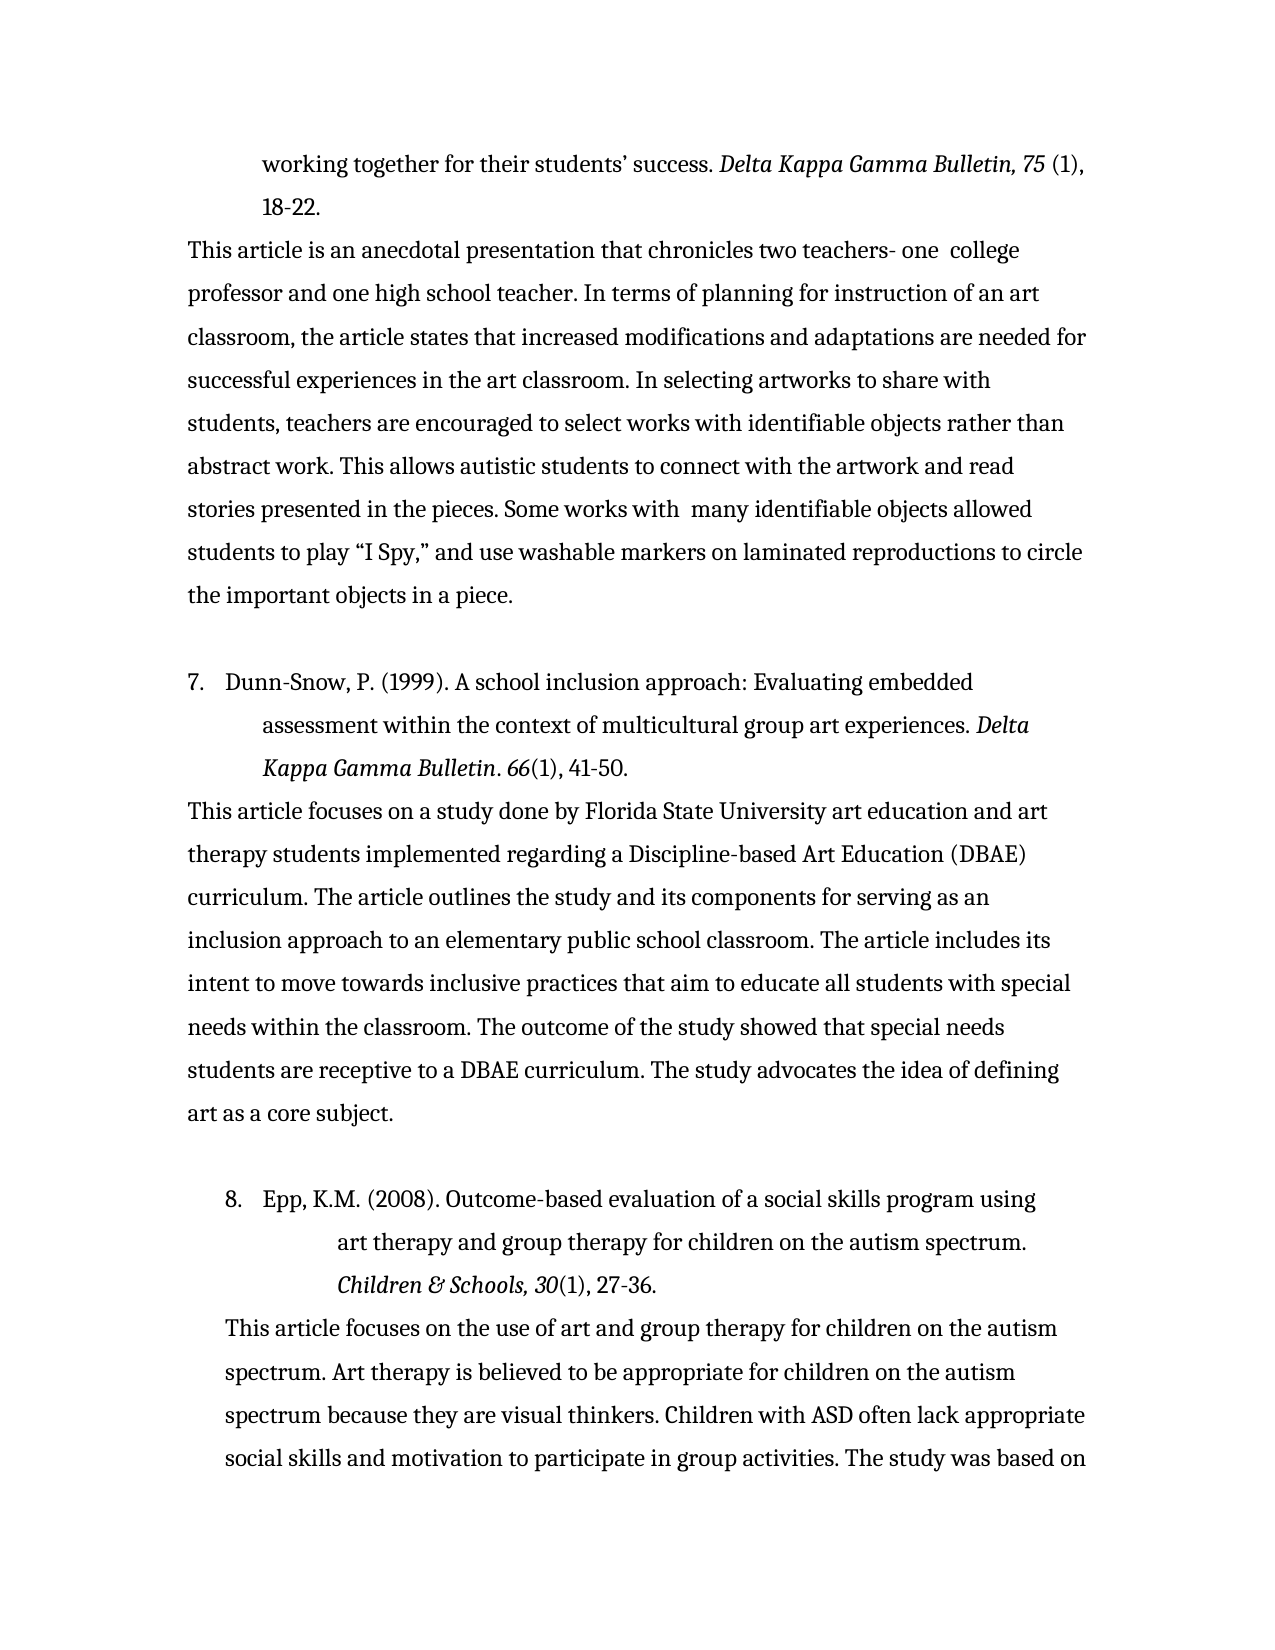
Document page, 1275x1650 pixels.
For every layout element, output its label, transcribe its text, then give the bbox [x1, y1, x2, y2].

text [225, 1314, 1087, 1472]
list art therapy and group therapy for children on the autism spectrum. Children & Schools, 30(1), 27-36. [337, 1228, 1087, 1300]
list Epp, K.M. (2008). Outcome-based evaluation of a social skills program using [225, 1185, 1087, 1214]
list assessment within the context of multicultural group art experiences. Delta [225, 711, 1087, 739]
list Dunn-Snow, P. (1999). A school inclusion approach: Evaluating embedded [187, 667, 1087, 696]
text Kappa Gamma Bulletin. 66(1), 41-50. [187, 754, 1087, 782]
list working together for their students’ success. Delta Kappa Gamma Bulletin, 75 (1), 18-22. [262, 150, 1087, 222]
text This article focuses on a study done by Florida State University art education and art therapy students implemented regarding a Discipline-based Art Education (DBAE) curriculum. The article outlines the study and its components for serving as an inclusion approach to an elementary public school classroom. The article includes its intent to move towards inclusive practices that aim to educate all students with special needs within the classroom. The outcome of the study showed that special needs students are receptive to a DBAE curriculum. The study advocates the idea of defining art as a core subject. [187, 797, 1087, 1127]
text This article is an anecdotal presentation that chronicles two teachers- one college professor and one high school teacher. In terms of planning for instruction of an art classroom, the article states that increased modifications and adaptations are needed for successful experiences in the art classroom. In selecting artworks to share with students, teachers are encouraged to select works with identifiable objects rather than abstract work. This allows autistic students to connect with the artwork and read stories presented in the pieces. Some works with many identifiable objects allowed students to play “I Spy,” and use washable markers on laminated reproductions to circle the important objects in a piece. [187, 236, 1087, 610]
